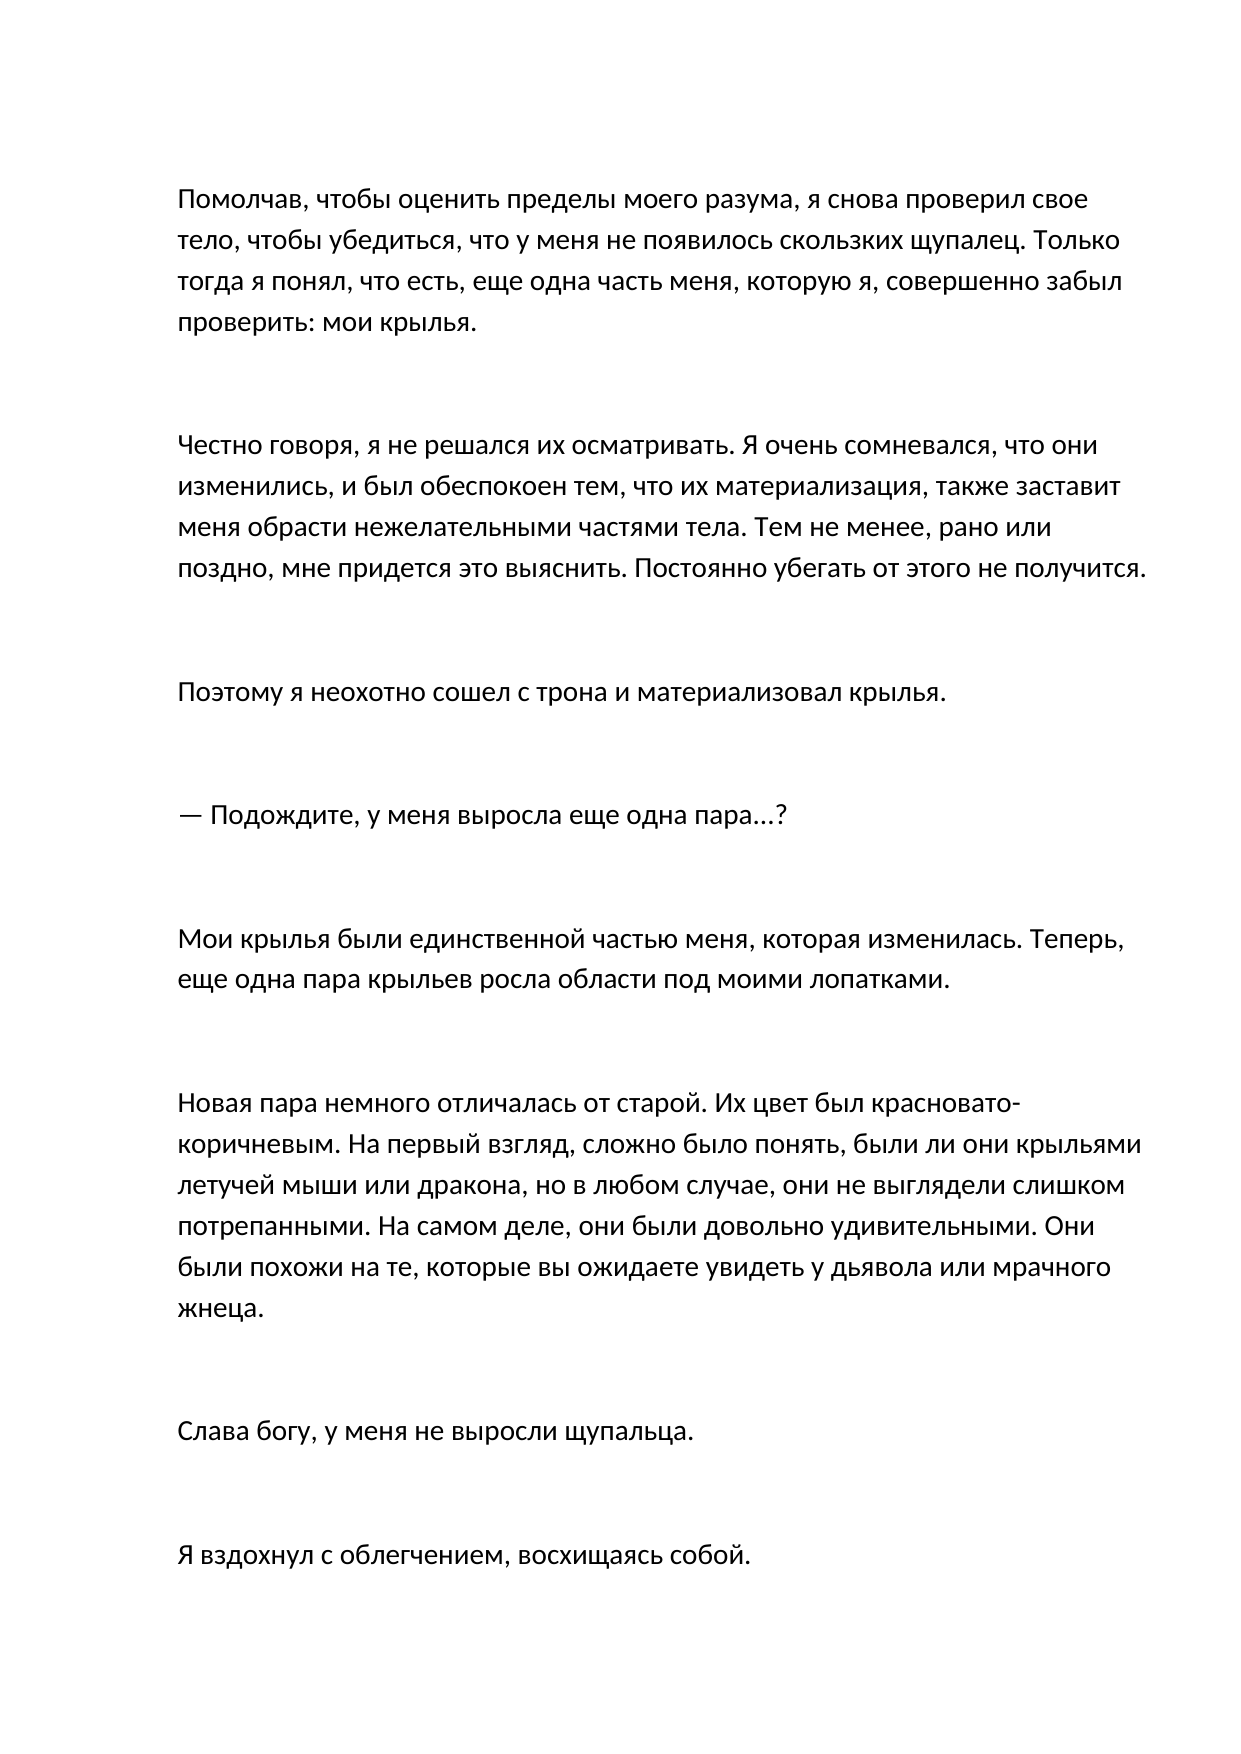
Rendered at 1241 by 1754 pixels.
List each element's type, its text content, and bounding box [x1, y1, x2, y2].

text Помолчав, чтобы оценить пределы моего разума, я снова проверил свое тело, чтобы убедиться, что у меня не появилось скользких щупалец. Только тогда я понял, что есть, еще одна часть меня, которую я, совершенно забыл проверить: мои крылья. [177, 180, 1152, 338]
text Поэтому я неохотно сошел с трона и материализовал крылья. [177, 673, 1152, 708]
text Слава богу, у меня не выросли щупальца. [177, 1412, 1152, 1448]
text Я вздохнул с облегчением, восхищаясь собой. [177, 1536, 1152, 1572]
text Честно говоря, я не решался их осматривать. Я очень сомневался, что они изменились, и был обеспокоен тем, что их материализация, также заставит меня обрасти нежелательными частями тела. Тем не менее, рано или поздно, мне придется это выяснить. Постоянно убегать от этого не получится. [177, 426, 1152, 585]
text — Подождите, у меня выросла еще одна пара...? [177, 796, 1152, 832]
text Мои крылья были единственной частью меня, которая изменилась. Теперь, еще одна пара крыльев росла области под моими лопатками. [177, 920, 1152, 996]
text Новая пара немного отличалась от старой. Их цвет был красновато-коричневым. На первый взгляд, сложно было понять, были ли они крыльями летучей мыши или дракона, но в любом случае, они не выглядели слишком потрепанными. На самом деле, они были довольно удивительными. Они были похожи на те, которые вы ожидаете увидеть у дьявола или мрачного жнеца. [177, 1084, 1152, 1324]
